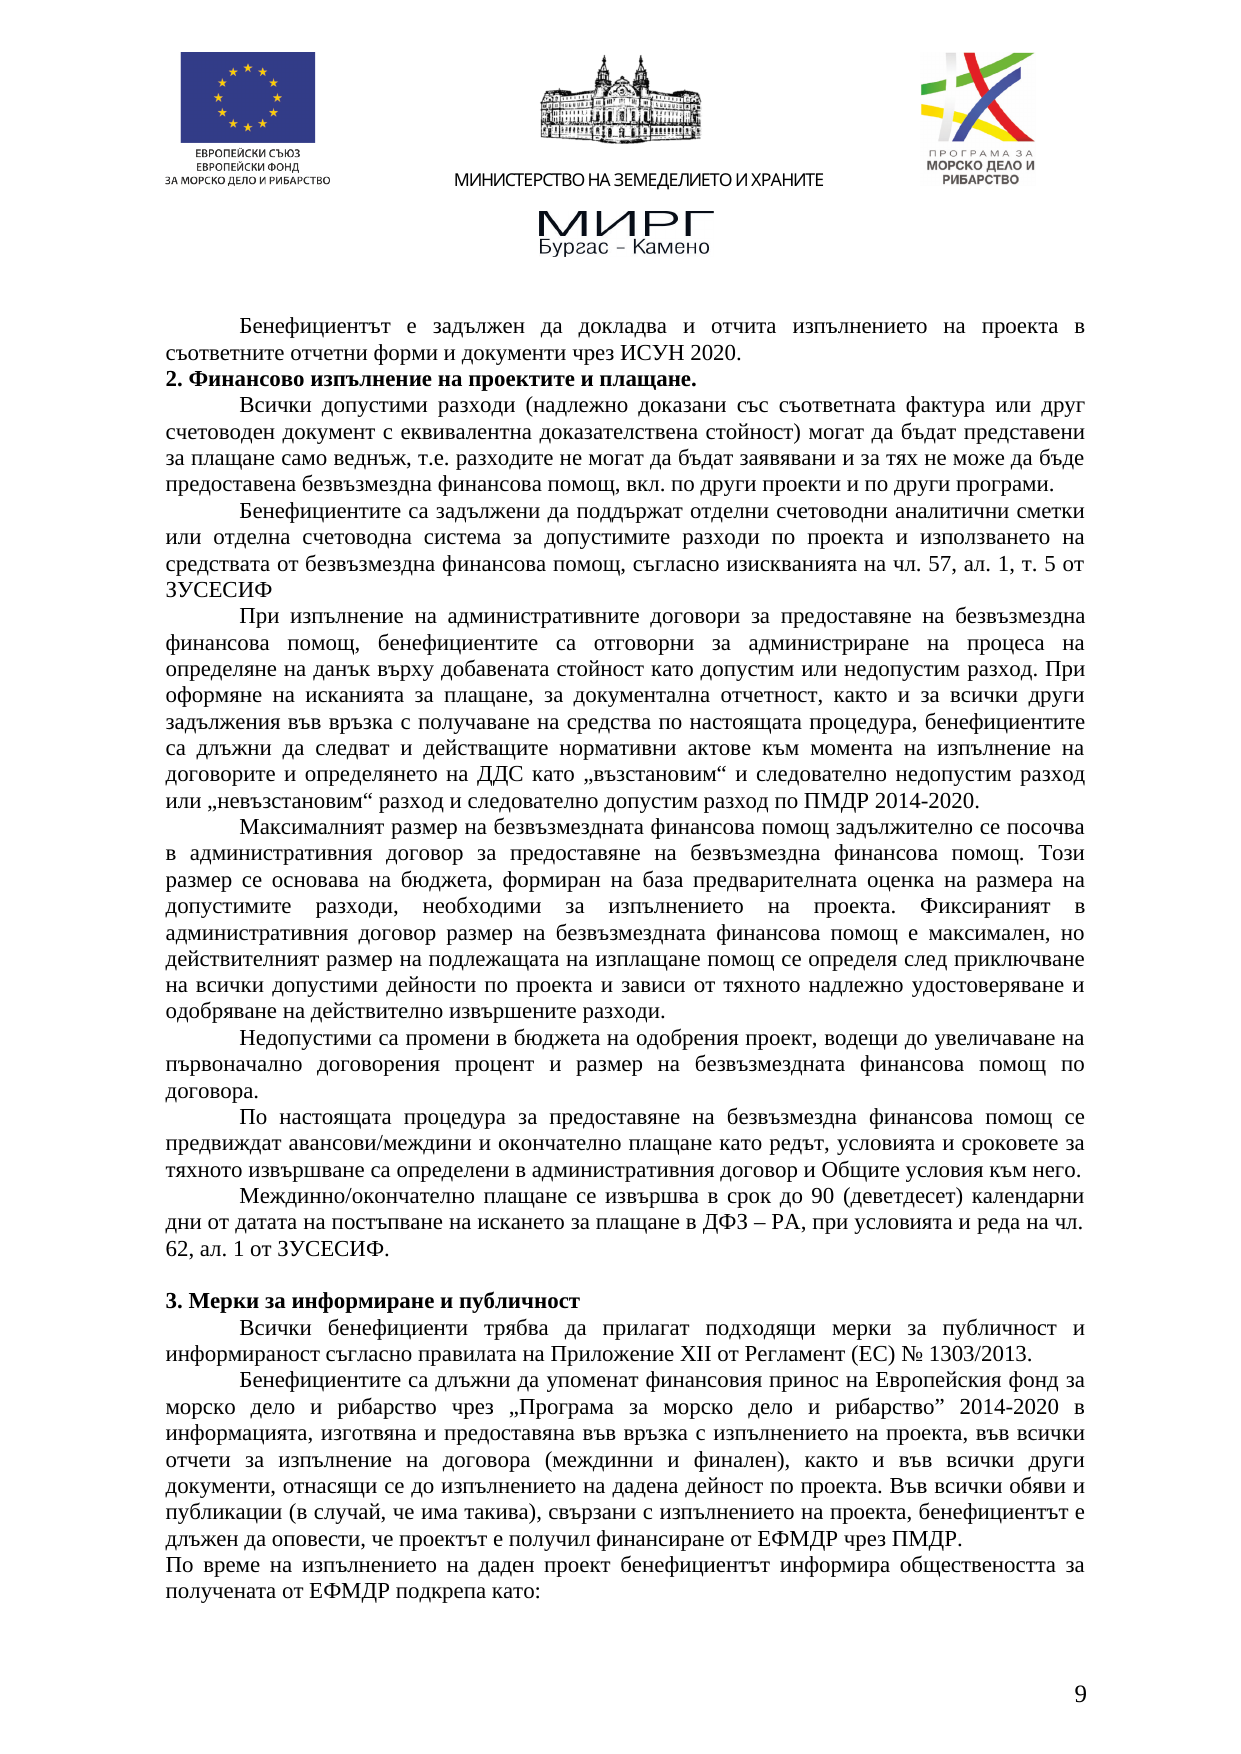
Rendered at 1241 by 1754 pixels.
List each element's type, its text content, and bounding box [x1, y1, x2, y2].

text Всички бенефициенти трябва да прилагат подходящи мерки за публичност и информираност съгласно правилата на Приложение XII от Регламент (ЕС) № 1303/2013. [165, 1314, 1087, 1367]
text Бенефициентите са задължени да поддържат отделни счетоводни аналитични сметки или отделна счетоводна система за допустимите разходи по проекта и използването на средствата от безвъзмездна финансова помощ, съгласно изискванията на чл. 57, ал. 1, т. 5 от ЗУСЕСИФ [165, 497, 1087, 602]
text 3. Мерки за информиране и публичност [165, 1287, 1087, 1314]
text 2. Финансово изпълнение на проектите и плащане. [165, 365, 1087, 391]
text Максималният размер на безвъзмездната финансова помощ задължително се посочва в административния договор за предоставяне на безвъзмездна финансова помощ. Този размер се основава на бюджета, формиран на база предварителната оценка на размера на допустимите разходи, необходими за изпълнението на проекта. Фиксираният в административния договор размер на безвъзмездната финансова помощ е максимален, но действителният размер на подлежащата на изплащане помощ се определя след приключване на всички допустими дейности по проекта и зависи от тяхното надлежно удостоверяване и одобряване на действително извършените разходи. [165, 813, 1087, 1024]
text По време на изпълнението на даден проект бенефициентът информира обществеността за получената от ЕФМДР подкрепа като: [165, 1551, 1087, 1604]
text При изпълнение на административните договори за предоставяне на безвъзмездна финансова помощ, бенефициентите са отговорни за администриране на процеса на определяне на данък върху добавената стойност като допустим или недопустим разход. При оформяне на исканията за плащане, за документална отчетност, както и за всички други задължения във връзка с получаване на средства по настоящата процедура, бенефициентите са длъжни да следват и действащите нормативни актове към момента на изпълнение на договорите и определянето на ДДС като „възстановим“ и следователно недопустим разход или „невъзстановим“ разход и следователно допустим разход по ПМДР 2014-2020. [165, 602, 1087, 813]
text Бенефициентите са длъжни да упоменат финансовия принос на Европейския фонд за морско дело и рибарство чрез „Програма за морско дело и рибарство” 2014-2020 в информацията, изготвяна и предоставяна във връзка с изпълнението на проекта, във всички отчети за изпълнение на договора (междинни и финален), както и във всички други документи, отнасящи се до изпълнението на дадена дейност по проекта. Във всички обяви и публикации (в случай, че има такива), свързани с изпълнението на проекта, бенефициентът е длъжен да оповести, че проектът е получил финансиране от ЕФМДР чрез ПМДР. [165, 1367, 1087, 1551]
text Междинно/окончателно плащане се извършва в срок до 90 (деветдесет) календарни дни от датата на постъпване на искането за плащане в ДФЗ – РА, при условията и реда на чл. 62, ал. 1 от ЗУСЕСИФ. [165, 1182, 1087, 1261]
text Бенефициентът е задължен да докладва и отчита изпълнението на проекта в съответните отчетни форми и документи чрез ИСУН 2020. [165, 312, 1087, 365]
text Недопустими са промени в бюджета на одобрения проект, водещи до увеличаване на първоначално договорения процент и размер на безвъзмездната финансова помощ по договора. [165, 1024, 1087, 1103]
text Всички допустими разходи (надлежно доказани със съответната фактура или друг счетоводен документ с еквивалентна доказателствена стойност) могат да бъдат представени за плащане само веднъж, т.е. разходите не могат да бъдат заявявани и за тях не може да бъде предоставена безвъзмездна финансова помощ, вкл. по други проекти и по други програми. [165, 391, 1087, 497]
text По настоящата процедура за предоставяне на безвъзмездна финансова помощ се предвиждат авансови/междини и окончателно плащане като редът, условията и сроковете за тяхното извършване са определени в административния договор и Общите условия към него. [165, 1103, 1087, 1182]
